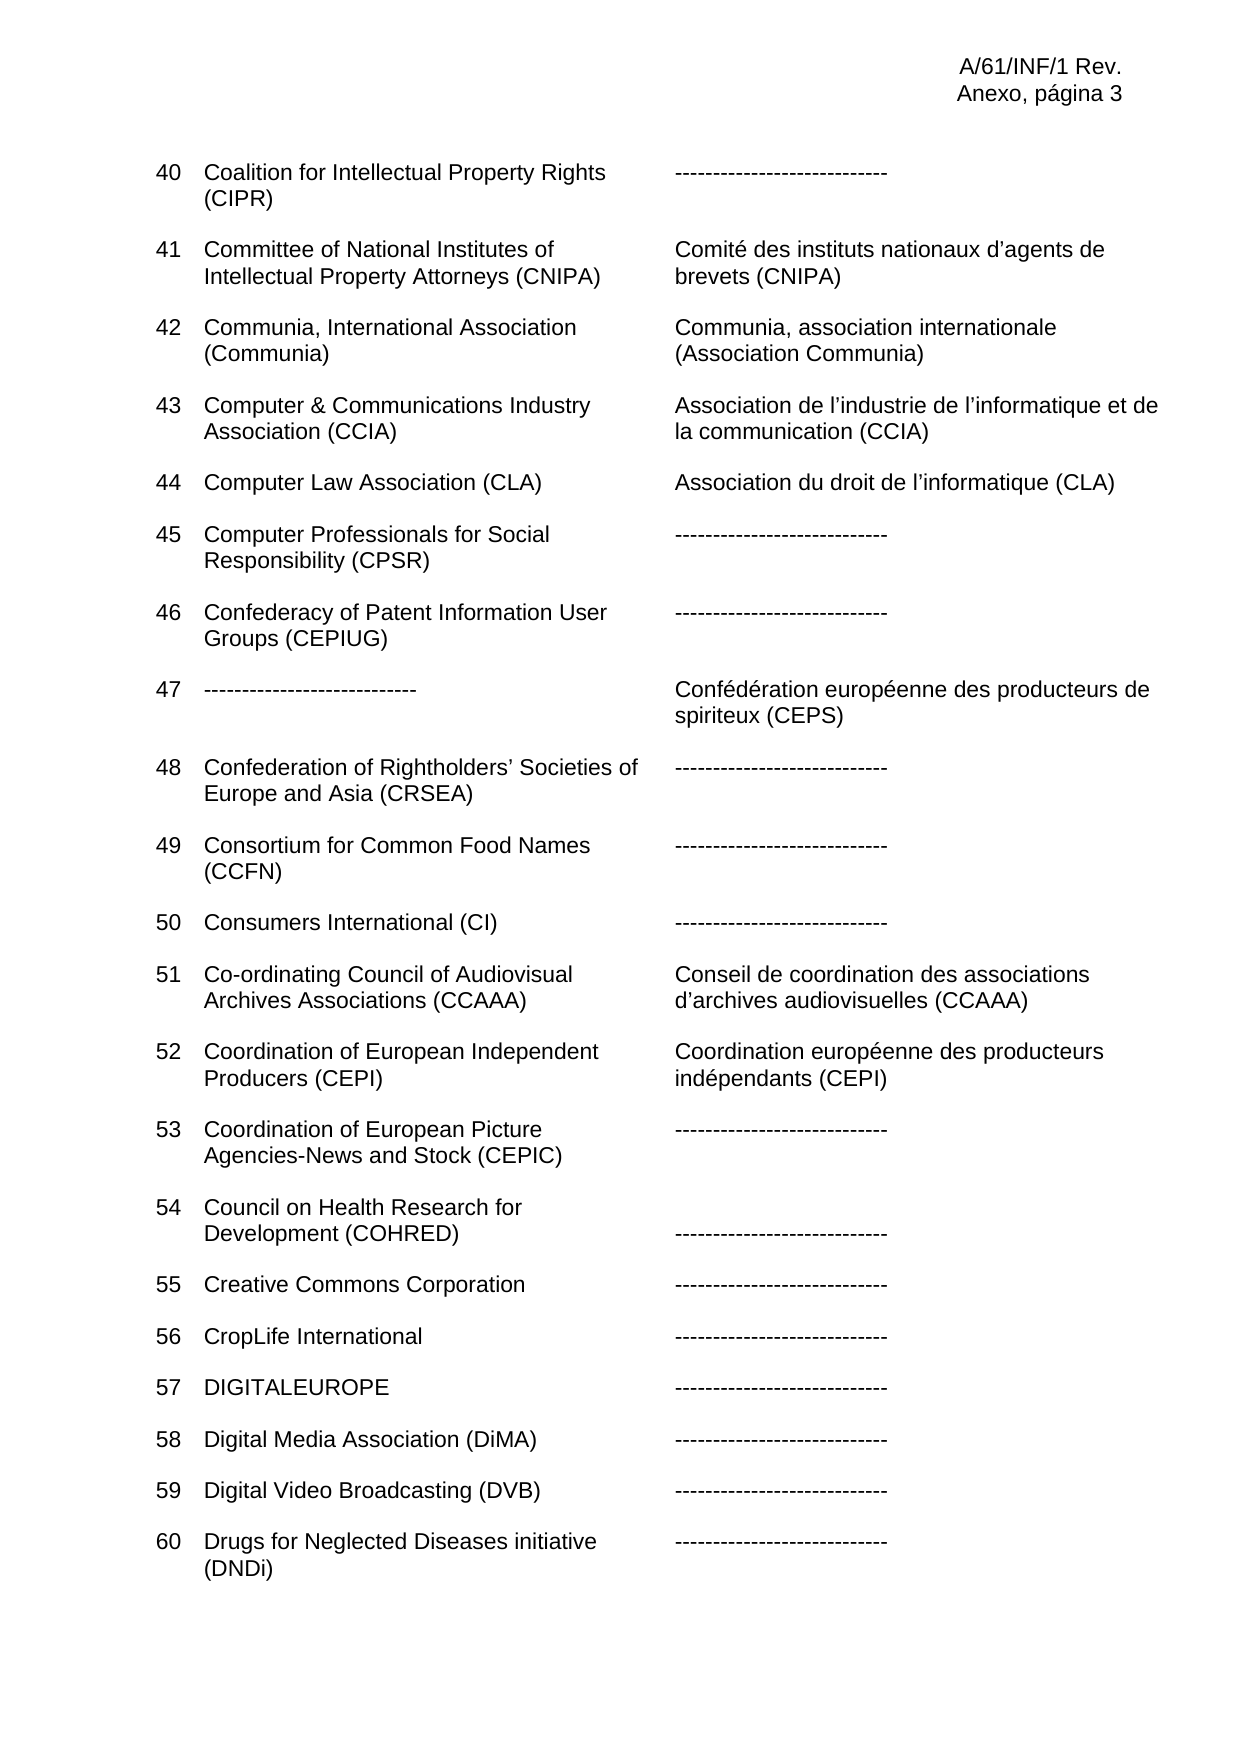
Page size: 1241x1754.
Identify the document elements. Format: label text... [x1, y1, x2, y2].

table_cell Committee of National Institutes of Intellectual Property Attorneys (CNIPA) [192, 236, 663, 314]
table_cell [84, 1194, 192, 1271]
table_cell [84, 1038, 192, 1116]
table_cell [84, 909, 192, 961]
table_cell Conseil de coordination des associations d’archives audiovisuelles (CCAAA) [663, 961, 1188, 1038]
table_cell ---------------------------- [192, 676, 663, 754]
table_cell Council on Health Research for Development (COHRED) [192, 1194, 663, 1271]
table_cell [84, 961, 192, 1038]
table_cell [84, 676, 192, 754]
table_cell Coordination of European Picture Agencies-News and Stock (CEPIC) [192, 1116, 663, 1194]
table_cell [84, 392, 192, 469]
table_cell [84, 1116, 192, 1194]
table_cell Coordination of European Independent Producers (CEPI) [192, 1038, 663, 1116]
table_cell Confédération européenne des producteurs de spiriteux (CEPS) [663, 676, 1188, 754]
table_cell [84, 236, 192, 314]
table_cell Consortium for Common Food Names (CCFN) [192, 832, 663, 909]
table_cell [84, 754, 192, 832]
table_cell Consumers International (CI) [192, 909, 663, 961]
table_cell Coalition for Intellectual Property Rights (CIPR) [192, 159, 663, 236]
table_cell [82, 159, 192, 236]
table_cell ---------------------------- [663, 832, 1188, 909]
table_cell ---------------------------- [663, 754, 1188, 832]
table_cell DIGITALEUROPE [192, 1374, 663, 1426]
table_cell Digital Video Broadcasting (DVB) [192, 1477, 663, 1528]
table_cell Association de l’industrie de l’informatique et de la communication (CCIA) [663, 392, 1188, 469]
table_cell [84, 1426, 192, 1477]
table_cell Computer & Communications Industry Association (CCIA) [192, 392, 663, 469]
table_cell Drugs for Neglected Diseases initiative (DNDi) [192, 1528, 663, 1606]
table_cell [84, 1323, 192, 1374]
table_cell ---------------------------- [663, 1271, 1188, 1323]
table_cell Communia, association internationale (Association Communia) [663, 314, 1188, 392]
table_cell ---------------------------- [663, 1477, 1188, 1528]
table_cell Digital Media Association (DiMA) [192, 1426, 663, 1477]
table_cell ---------------------------- [663, 599, 1188, 676]
table_cell ---------------------------- [663, 1528, 1188, 1606]
table_cell Computer Law Association (CLA) [192, 469, 663, 521]
table_cell [84, 832, 192, 909]
table_cell Computer Professionals for Social Responsibility (CPSR) [192, 521, 663, 598]
table_cell Association du droit de l’informatique (CLA) [663, 469, 1188, 521]
table_cell ---------------------------- [663, 1426, 1188, 1477]
table_cell ---------------------------- [663, 1323, 1188, 1374]
table_cell Comité des instituts nationaux d’agents de brevets (CNIPA) [663, 236, 1188, 314]
table_cell Confederacy of Patent Information User Groups (CEPIUG) [192, 599, 663, 676]
table_cell Communia, International Association (Communia) [192, 314, 663, 392]
table_cell Creative Commons Corporation [192, 1271, 663, 1323]
table_cell Confederation of Rightholders’ Societies of Europe and Asia (CRSEA) [192, 754, 663, 832]
table_cell [84, 1374, 192, 1426]
table_cell [84, 1477, 192, 1528]
table_cell [84, 469, 192, 521]
table_cell [84, 521, 192, 598]
table_cell [84, 1528, 192, 1606]
table_cell [84, 1271, 192, 1323]
table_cell ---------------------------- [663, 1194, 1188, 1271]
table_cell ---------------------------- [663, 521, 1188, 598]
table_cell CropLife International [192, 1323, 663, 1374]
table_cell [663, 159, 1185, 236]
table_cell ---------------------------- [663, 1116, 1188, 1194]
table_cell Coordination européenne des producteurs indépendants (CEPI) [663, 1038, 1188, 1116]
table_cell Co-ordinating Council of Audiovisual Archives Associations (CCAAA) [192, 961, 663, 1038]
table_cell [84, 314, 192, 392]
table_cell ---------------------------- [663, 909, 1188, 961]
table_cell ---------------------------- [663, 1374, 1188, 1426]
table_cell [84, 599, 192, 676]
